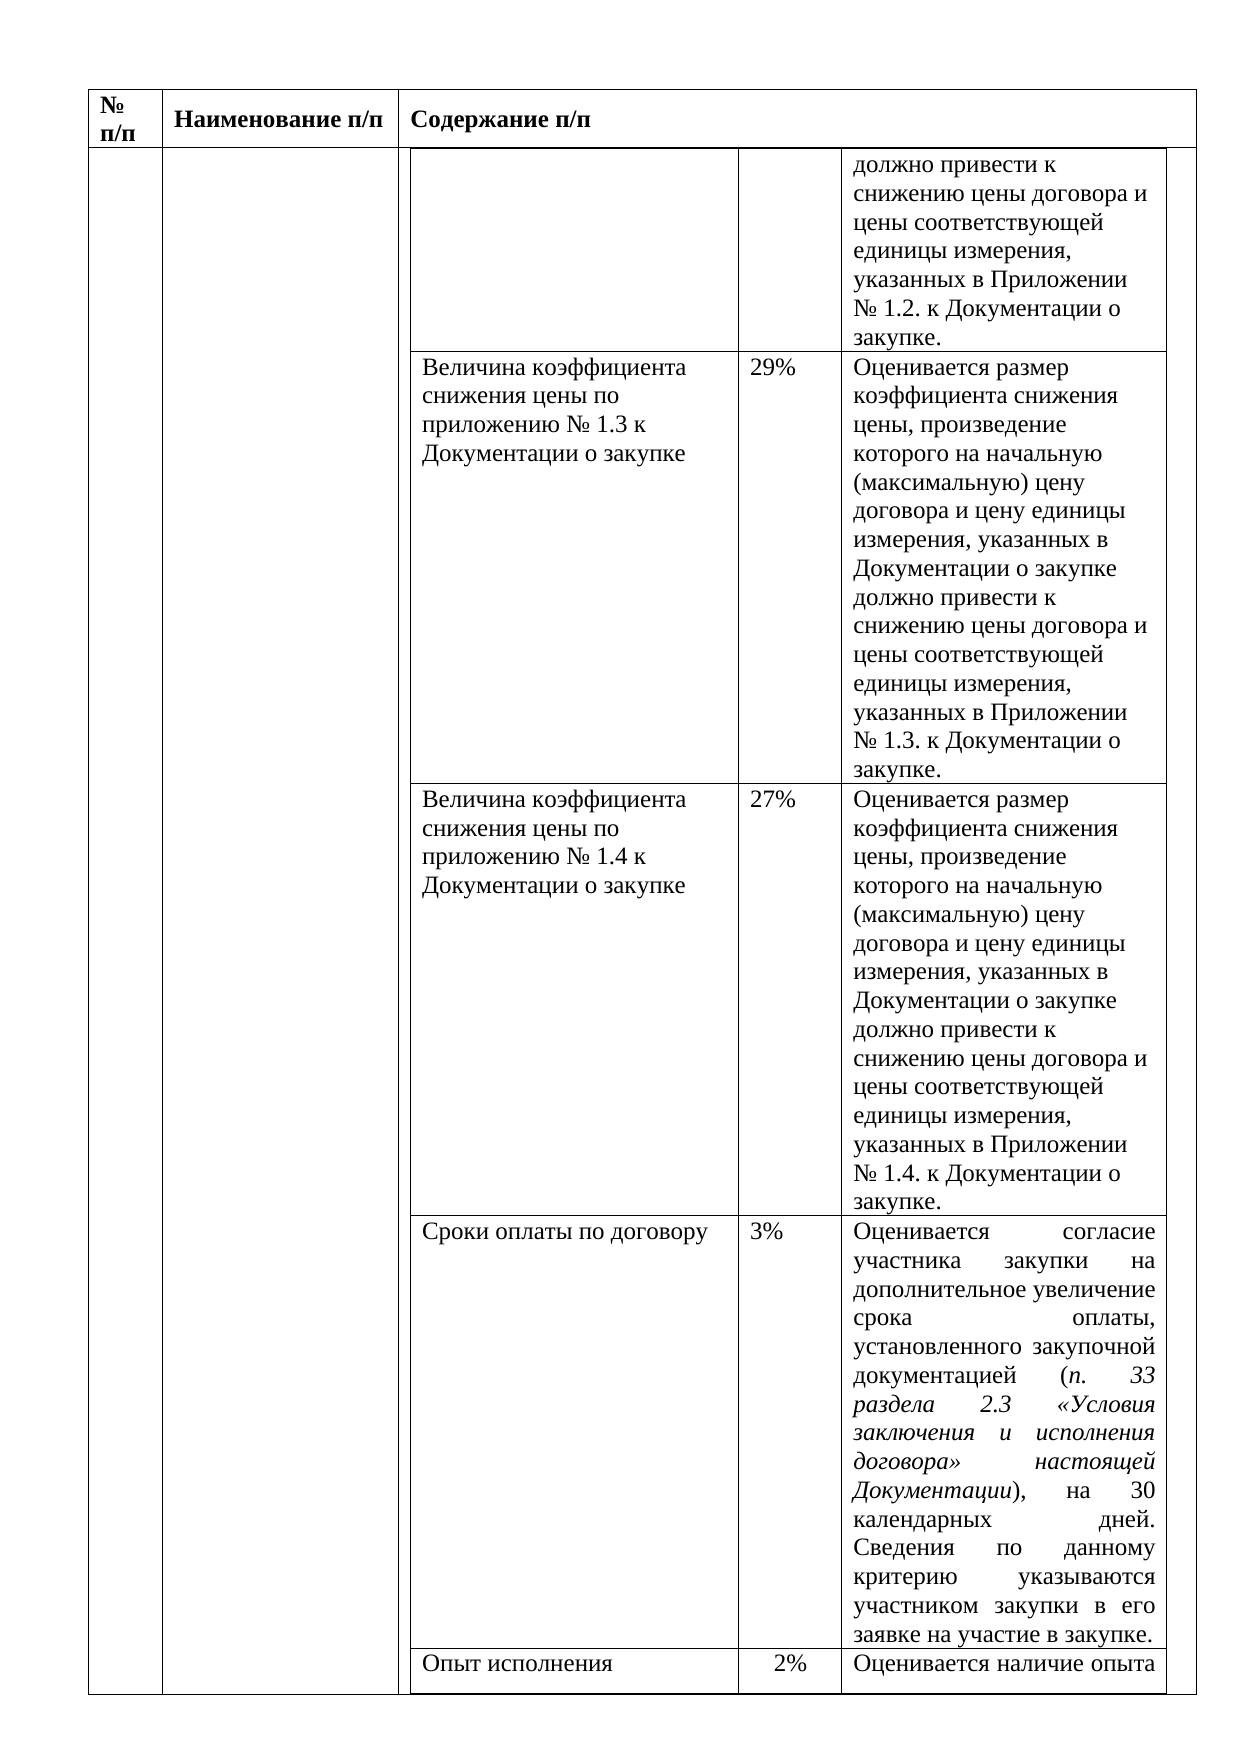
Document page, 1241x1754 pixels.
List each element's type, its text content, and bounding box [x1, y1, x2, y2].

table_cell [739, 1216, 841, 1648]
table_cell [163, 148, 398, 1694]
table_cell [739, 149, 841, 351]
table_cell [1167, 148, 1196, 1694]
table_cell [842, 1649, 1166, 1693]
table_header Содержание п/п [399, 90, 1196, 147]
table_header № п/п [89, 90, 162, 147]
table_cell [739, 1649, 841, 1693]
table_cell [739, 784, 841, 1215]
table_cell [411, 149, 738, 351]
table_cell [89, 148, 162, 1694]
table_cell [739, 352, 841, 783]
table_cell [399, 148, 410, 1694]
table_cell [842, 149, 1166, 351]
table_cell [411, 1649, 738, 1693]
table_header Наименование п/п [163, 90, 398, 147]
